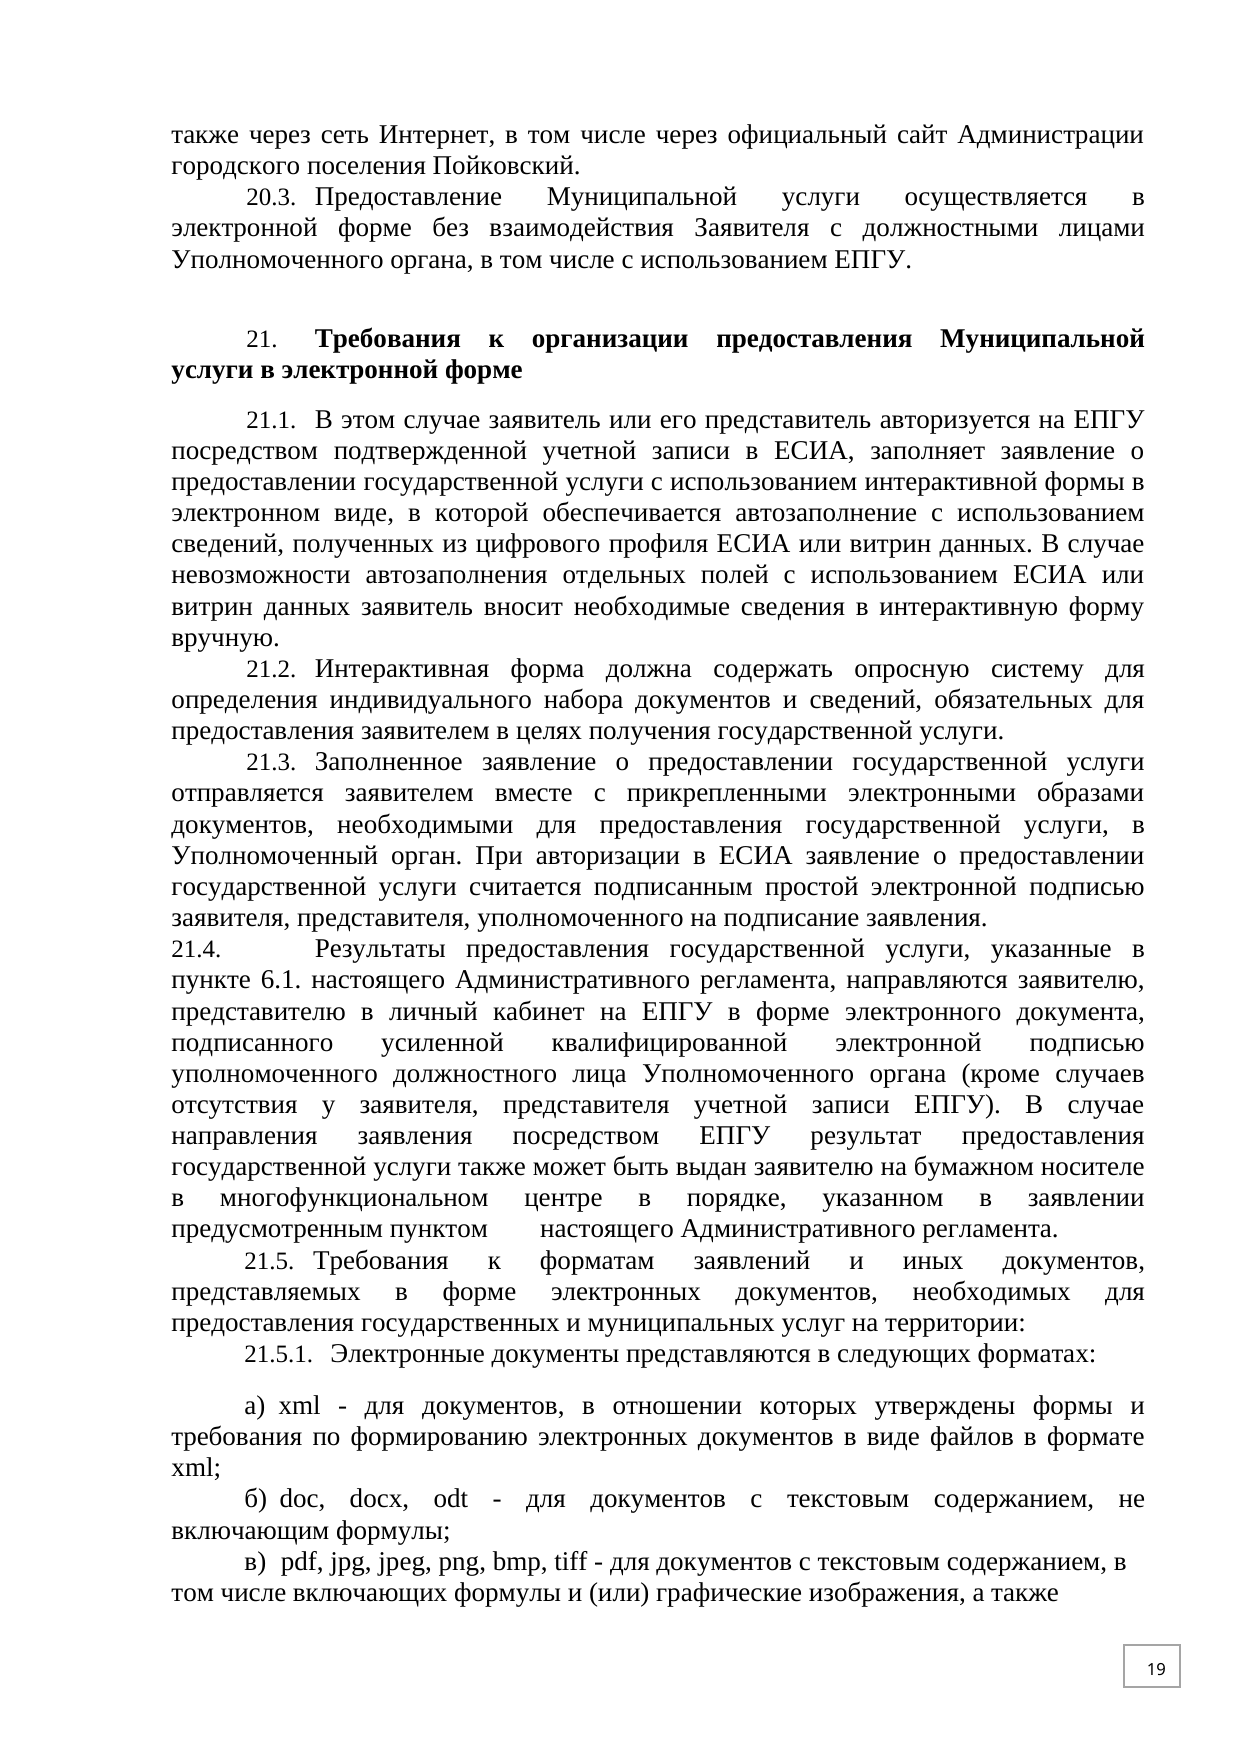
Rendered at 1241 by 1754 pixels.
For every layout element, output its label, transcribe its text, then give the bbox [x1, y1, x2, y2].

text а) xml - для документов, в отношении которых утверждены формы и требования по формированию электронных документов в виде файлов в формате xml; [171, 1389, 1146, 1483]
list Заполненное заявление о предоставлении государственной услуги отправляется заявителем вместе с прикрепленными электронными образами документов, необходимыми для предоставления государственной услуги, в Уполномоченный орган. При авторизации в ЕСИА заявление о предоставлении государственной услуги считается подписанным простой электронной подписью заявителя, представителя, уполномоченного на подписание заявления. [171, 745, 1146, 932]
text б) doc, docx, odt - для документов с текстовым содержанием, не включающим формулы; [171, 1483, 1146, 1545]
list Требования к организации предоставления Муниципальной услуги в электронной форме [171, 322, 1146, 384]
list Интерактивная форма должна содержать опросную систему для определения индивидуального набора документов и сведений, обязательных для предоставления заявителем в целях получения государственной услуги. [171, 652, 1146, 745]
list В этом случае заявитель или его представитель авторизуется на ЕПГУ посредством подтвержденной учетной записи в ЕСИА, заполняет заявление о предоставлении государственной услуги с использованием интерактивной формы в электронном виде, в которой обеспечивается автозаполнение с использованием сведений, полученных из цифрового профиля ЕСИА или витрин данных. В случае невозможности автозаполнения отдельных полей с использованием ЕСИА или витрин данных заявитель вносит необходимые сведения в интерактивную форму вручную. [171, 403, 1146, 652]
list Результаты предоставления государственной услуги, указанные в пункте 6.1. настоящего Административного регламента, направляются заявителю, представителю в личный кабинет на ЕПГУ в форме электронного документа, подписанного усиленной квалифицированной электронной подписью уполномоченного должностного лица Уполномоченного органа (кроме случаев отсутствия у заявителя, представителя учетной записи ЕПГУ). В случае направления заявления посредством ЕПГУ результат предоставления государственной услуги также может быть выдан заявителю на бумажном носителе в многофункциональном центре в порядке, указанном в заявлении предусмотренным пунктом настоящего Административного регламента. [171, 932, 1146, 1244]
list Электронные документы представляются в следующих форматах: [171, 1337, 1146, 1368]
list Предоставление Муниципальной услуги осуществляется в электронной форме без взаимодействия Заявителя с должностными лицами Уполномоченного органа, в том числе с использованием ЕПГУ. [171, 180, 1146, 274]
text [171, 1545, 1146, 1607]
list Требования к форматам заявлений и иных документов, представляемых в форме электронных документов, необходимых для предоставления государственных и муниципальных услуг на территории: [171, 1244, 1146, 1337]
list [171, 118, 1146, 180]
